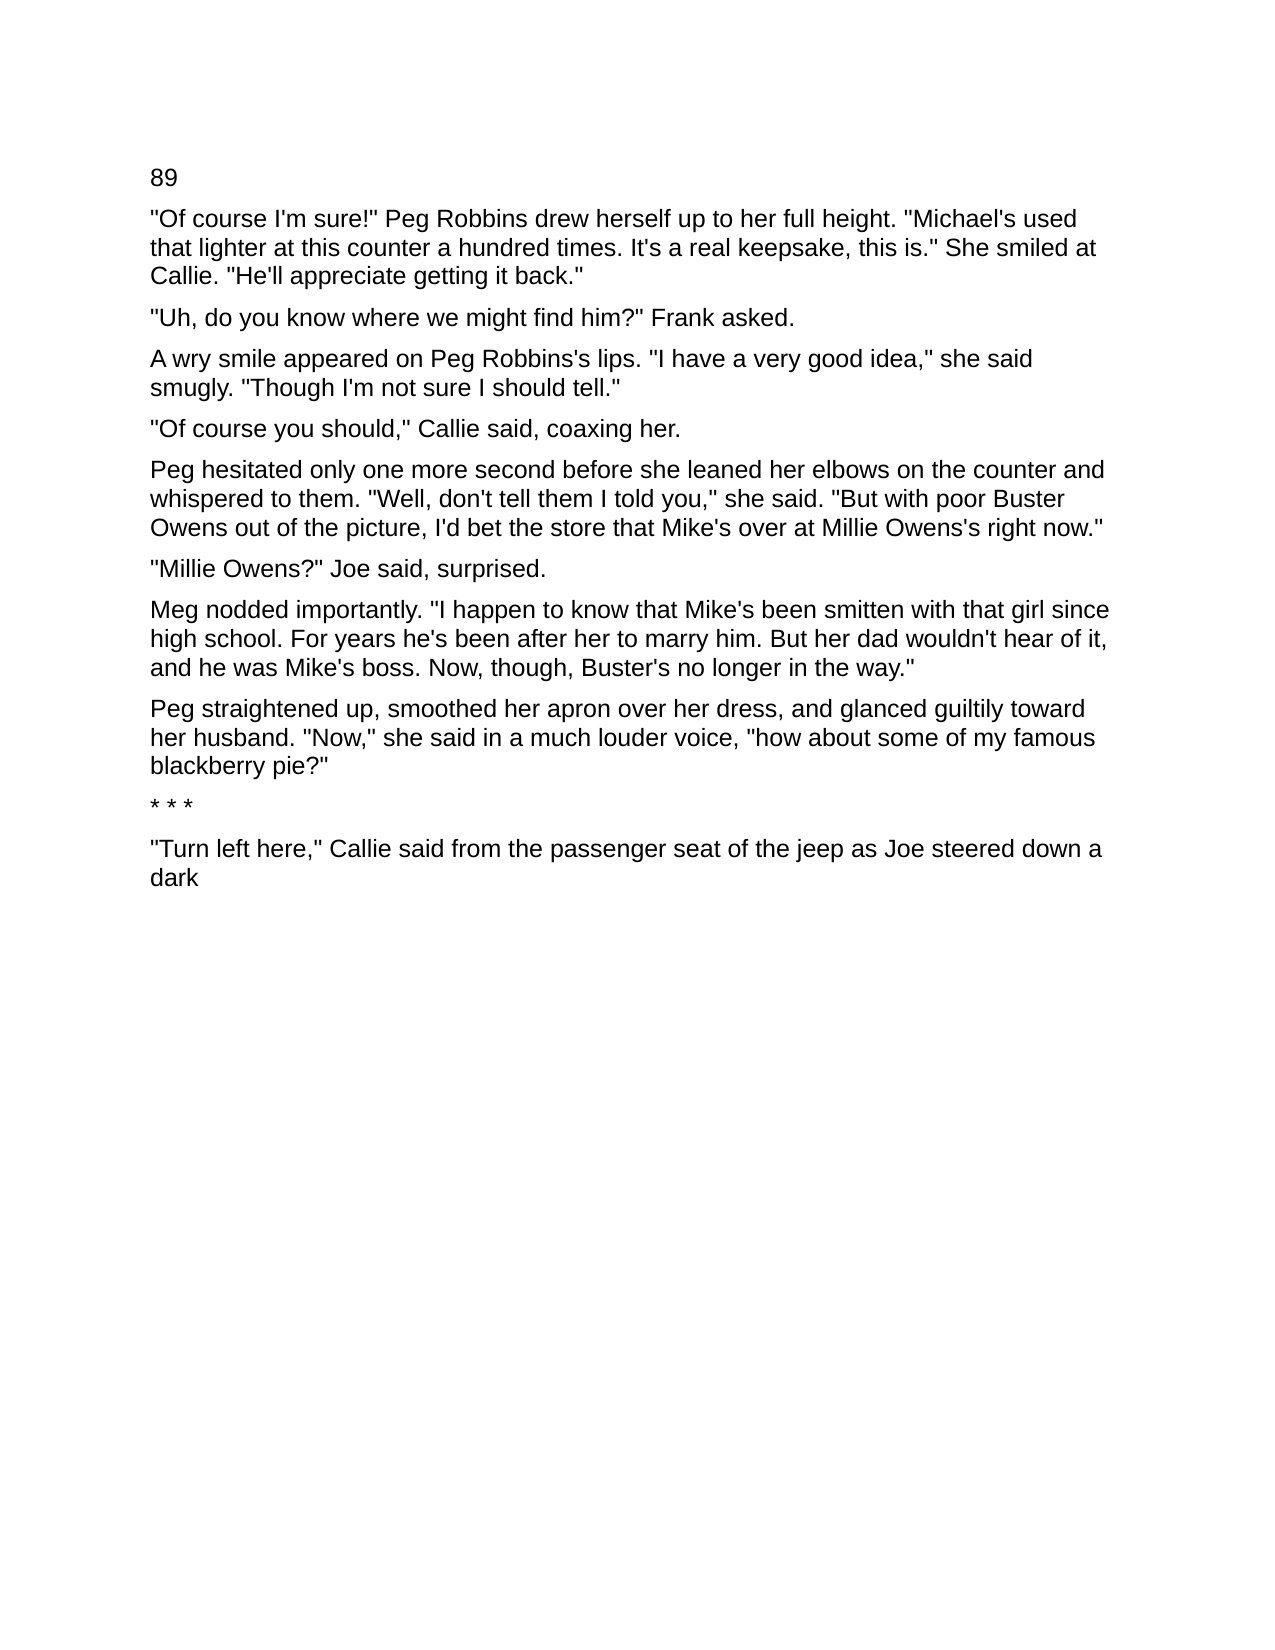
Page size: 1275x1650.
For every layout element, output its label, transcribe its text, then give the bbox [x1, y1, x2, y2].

text A wry smile appeared on Peg Robbins's lips. "I have a very good idea," she said smugly. "Though I'm not sure I should tell." [150, 344, 1125, 401]
text "Millie Owens?" Joe said, surprised. [150, 554, 1125, 582]
text * * * [150, 792, 1125, 821]
text 89 [150, 162, 1125, 191]
text "Turn left here," Callie said from the passenger seat of the jeep as Joe steered down a dark [150, 834, 1125, 891]
text Peg hesitated only one more second before she leaned her elbows on the counter and whispered to them. "Well, don't tell them I told you," she said. "But with poor Buster Owens out of the picture, I'd bet the store that Mike's over at Millie Owens's right now." [150, 455, 1125, 541]
text "Of course I'm sure!" Peg Robbins drew herself up to her full height. "Michael's used that lighter at this counter a hundred times. It's a real keepsake, this is." She smiled at Callie. "He'll appreciate getting it back." [150, 204, 1125, 290]
text "Of course you should," Callie said, coaxing her. [150, 414, 1125, 442]
text Meg nodded importantly. "I happen to know that Mike's been smitten with that girl since high school. For years he's been after her to marry him. But her dad wouldn't hear of it, and he was Mike's boss. Now, though, Buster's no longer in the way." [150, 595, 1125, 681]
text "Uh, do you know where we might find him?" Frank asked. [150, 302, 1125, 331]
text Peg straightened up, smoothed her apron over her dress, and glanced guiltily toward her husband. "Now," she said in a much louder voice, "how about some of my famous blackberry pie?" [150, 694, 1125, 780]
